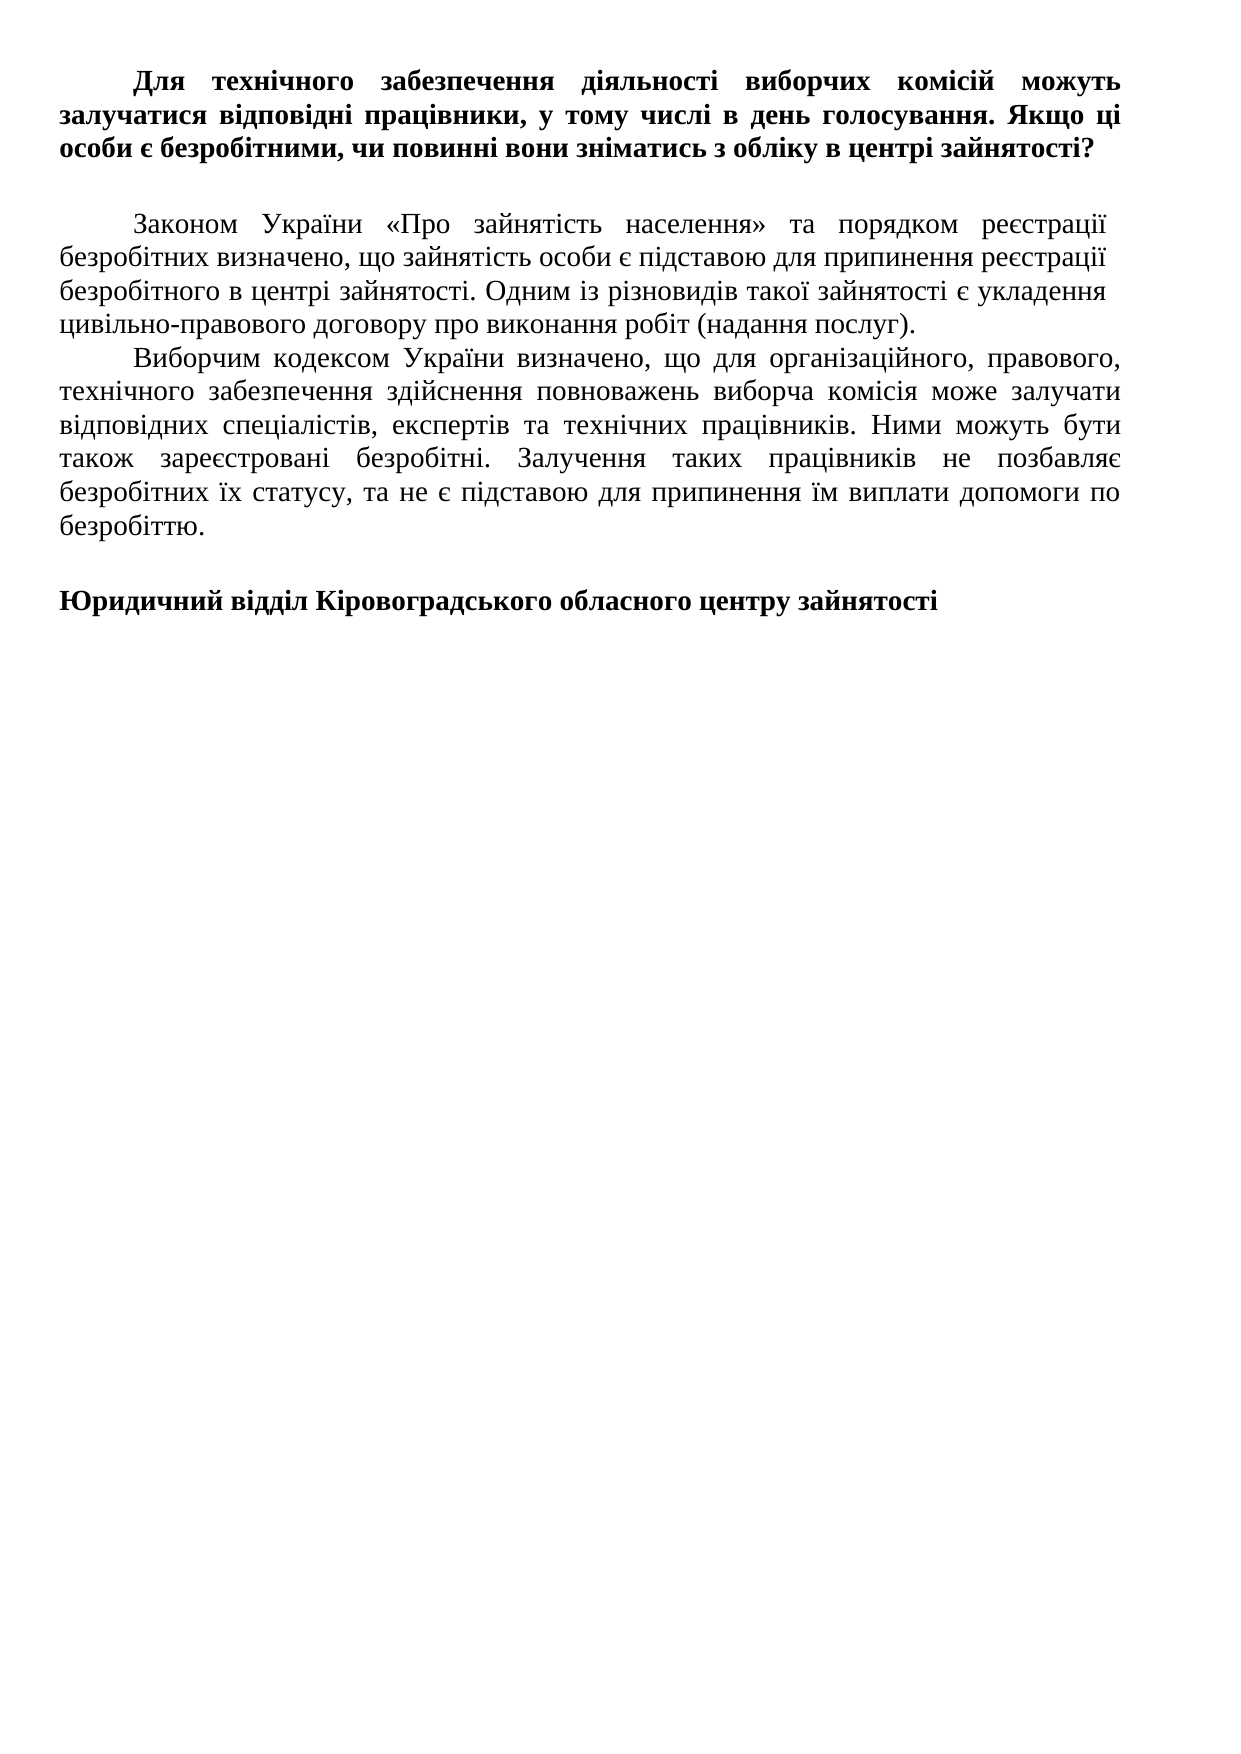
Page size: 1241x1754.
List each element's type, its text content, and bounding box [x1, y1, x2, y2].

text Юридичний відділ Кіровоградського обласного центру зайнятості [59, 583, 1107, 617]
text Для технічного забезпечення діяльності виборчих комісій можуть залучатися відповідні працівники, у тому числі в день голосування. Якщо ці особи є безробітними, чи повинні вони зніматись з обліку в центрі зайнятості? [59, 63, 1122, 164]
text Виборчим кодексом України визначено, що для організаційного, правового, технічного забезпечення здійснення повноважень виборча комісія може залучати відповідних спеціалістів, експертів та технічних працівників. Ними можуть бути також зареєстровані безробітні. Залучення таких працівників не позбавляє безробітних їх статусу, та не є підставою для припинення їм виплати допомоги по безробіттю. [59, 340, 1122, 541]
text Законом України «Про зайнятість населення» та порядком реєстрації безробітних визначено, що зайнятість особи є підставою для припинення реєстрації безробітного в центрі зайнятості. Одним із різновидів такої зайнятості є укладення цивільно-правового договору про виконання робіт (надання послуг). [59, 206, 1107, 340]
